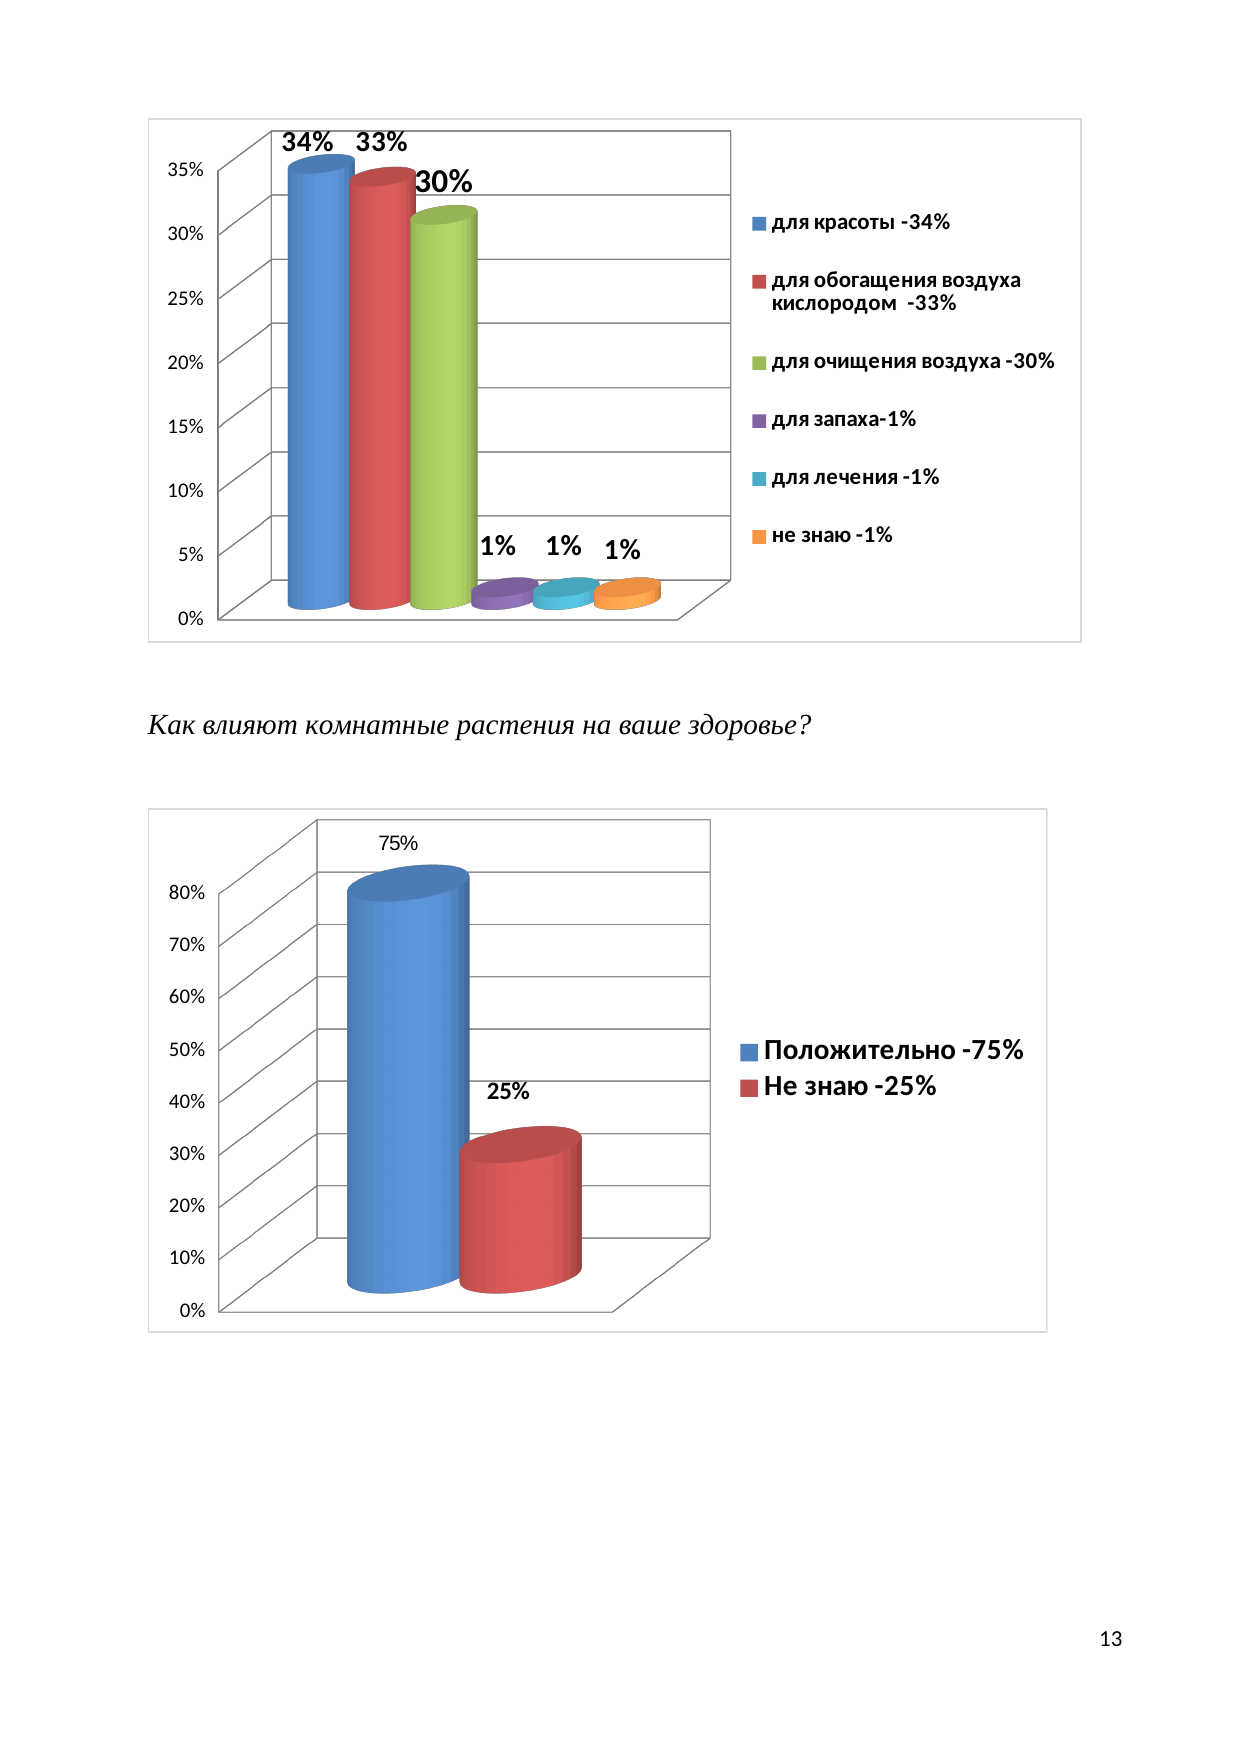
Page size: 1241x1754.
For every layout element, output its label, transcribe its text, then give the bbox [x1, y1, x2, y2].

text Как влияют комнатные растения на ваше здоровье? [148, 707, 1122, 741]
